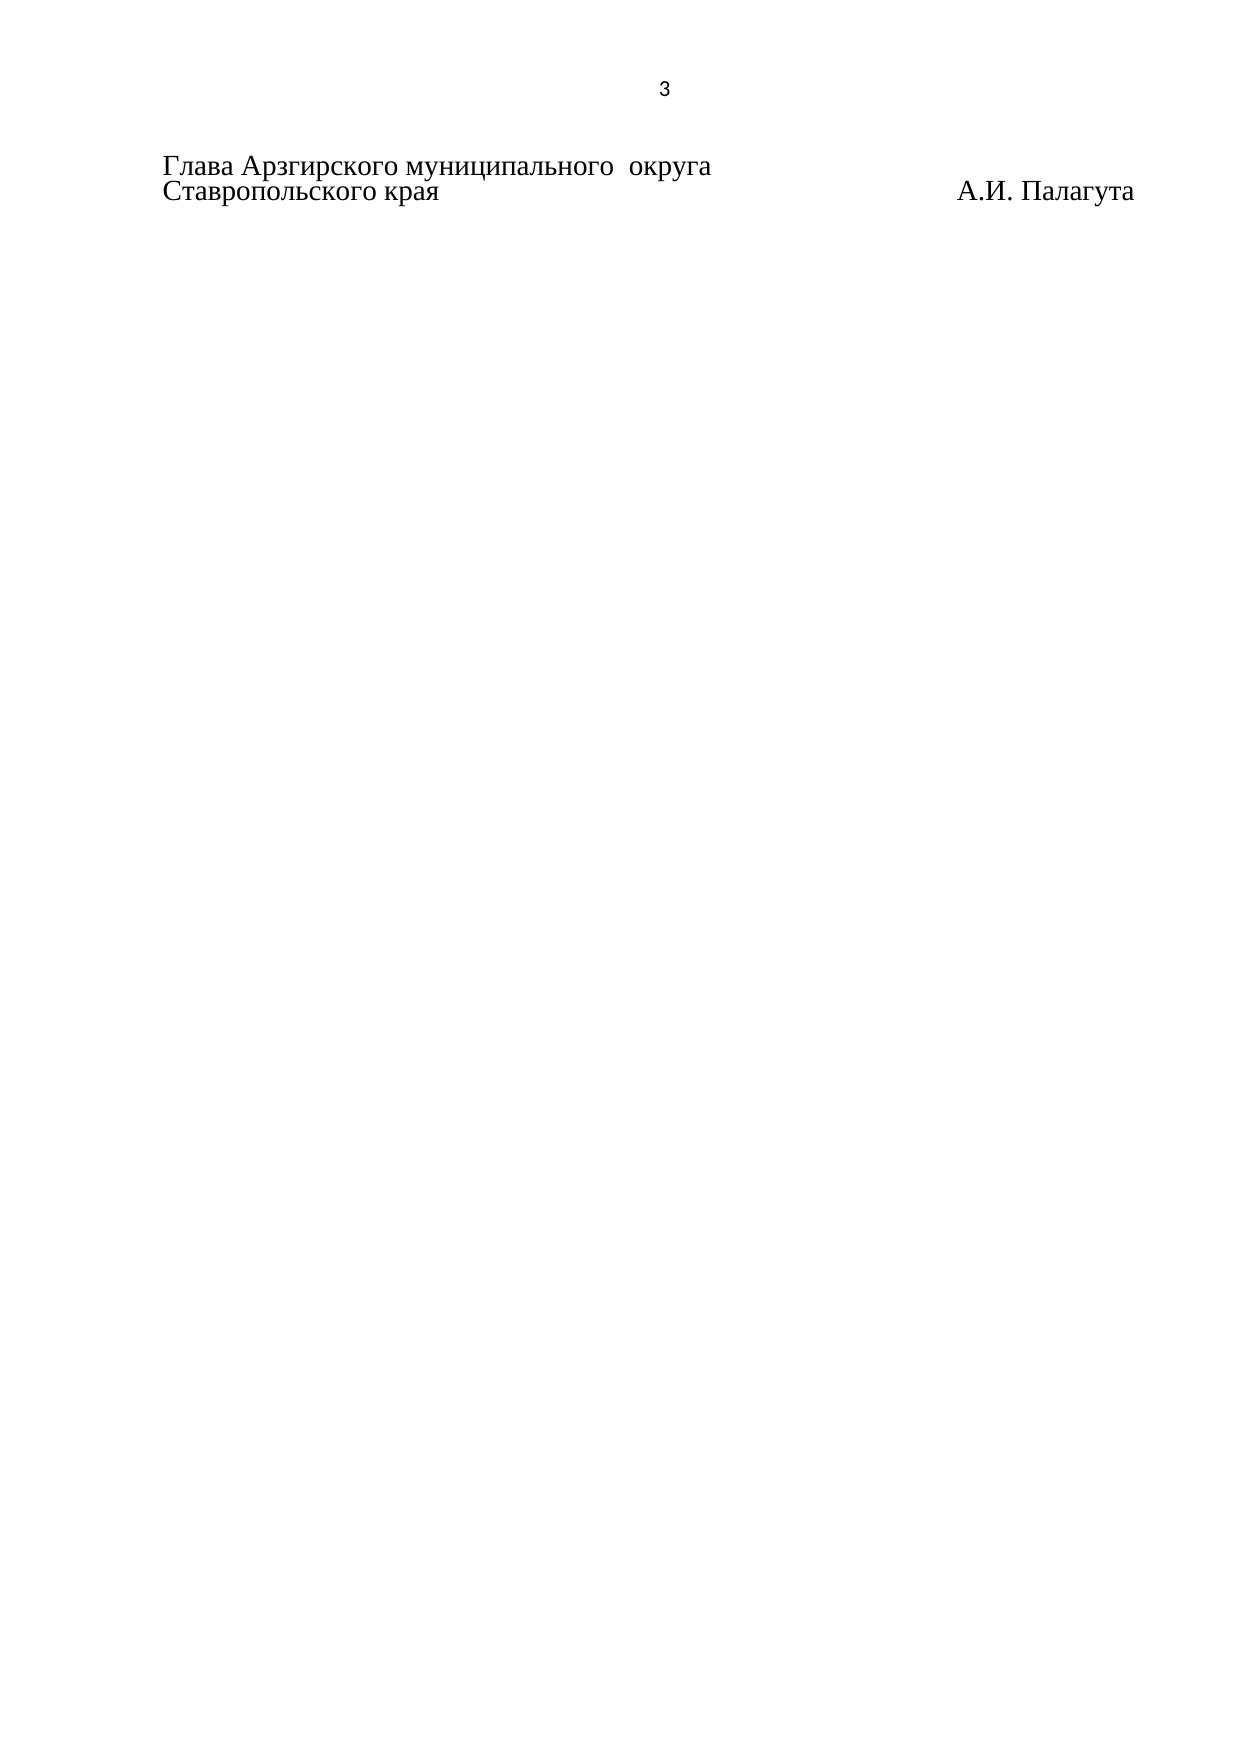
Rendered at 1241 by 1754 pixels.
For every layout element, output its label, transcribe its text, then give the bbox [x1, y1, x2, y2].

text Глава Арзгирского муниципального округа [162, 155, 1167, 180]
text Ставропольского края А.И. Палагута [162, 180, 1167, 205]
